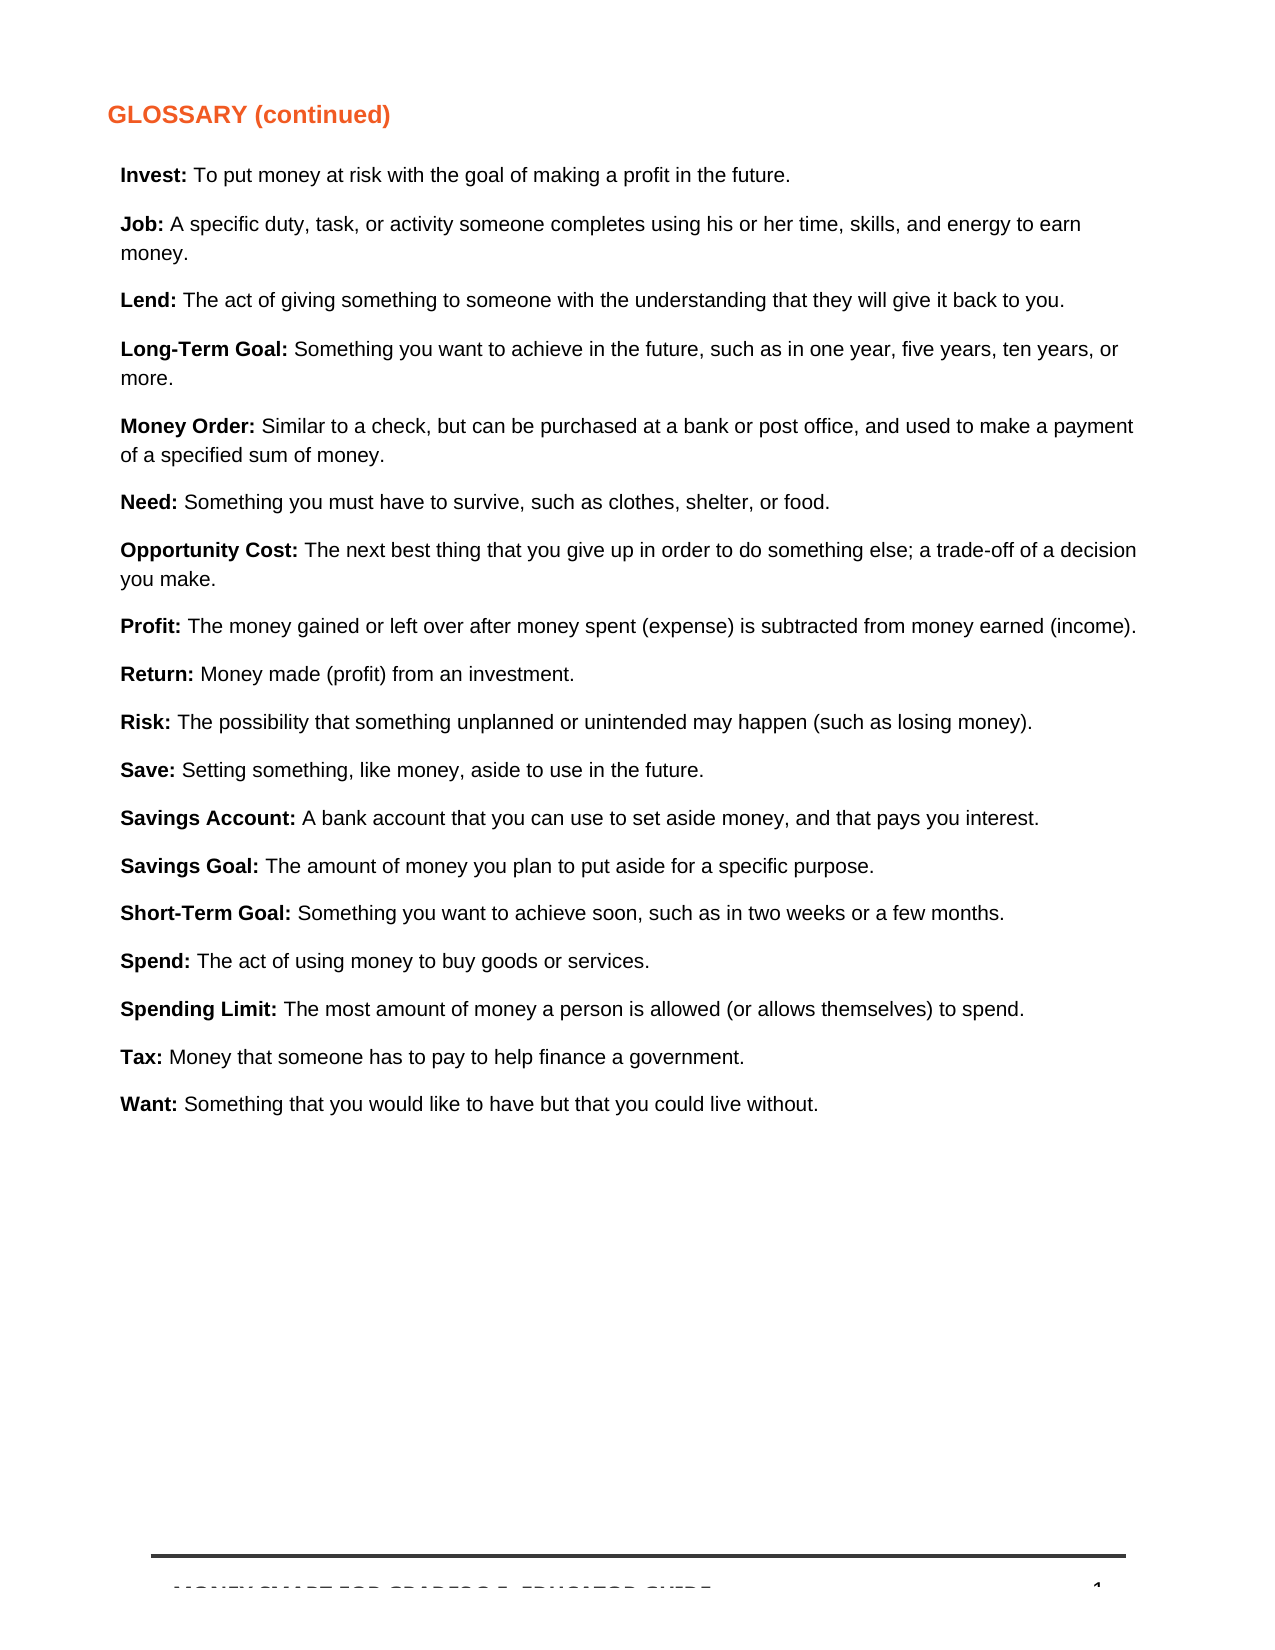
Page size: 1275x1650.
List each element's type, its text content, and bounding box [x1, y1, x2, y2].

text Job: A specific duty, task, or activity someone completes using his or her time, skills, and energy to earn money. [120, 212, 1084, 264]
text Return: Money made (profit) from an investment. [120, 662, 1084, 686]
text Short-Term Goal: Something you want to achieve soon, such as in two weeks or a few months. [120, 901, 1084, 925]
text Opportunity Cost: The next best thing that you give up in order to do something else; a trade-off of a decision you make. [120, 538, 1140, 591]
text Risk: The possibility that something unplanned or unintended may happen (such as losing money). [120, 710, 1084, 734]
text Profit: The money gained or left over after money spent (expense) is subtracted from money earned (income). [120, 614, 1150, 638]
text Savings Account: A bank account that you can use to set aside money, and that pays you interest. [120, 806, 1084, 830]
text Spending Limit: The most amount of money a person is allowed (or allows themselves) to spend. [120, 997, 1084, 1021]
text Save: Setting something, like money, aside to use in the future. [120, 758, 1084, 782]
text Money Order: Similar to a check, but can be purchased at a bank or post office, and used to make a payment of a specified sum of money. [120, 413, 1140, 467]
text Invest: To put money at risk with the goal of making a profit in the future. [120, 163, 1084, 187]
subtitle GLOSSARY (continued) [107, 100, 1084, 129]
text Spend: The act of using money to buy goods or services. [120, 949, 1084, 973]
text Want: Something that you would like to have but that you could live without. [120, 1092, 1084, 1116]
text Savings Goal: The amount of money you plan to put aside for a specific purpose. [120, 853, 1084, 877]
text Need: Something you must have to survive, such as clothes, shelter, or food. [120, 490, 1084, 514]
text Long-Term Goal: Something you want to achieve in the future, such as in one year, five years, ten years, or more. [120, 336, 1122, 389]
text Tax: Money that someone has to pay to help finance a government. [120, 1044, 1084, 1068]
text Lend: The act of giving something to someone with the understanding that they will give it back to you. [120, 288, 1084, 312]
